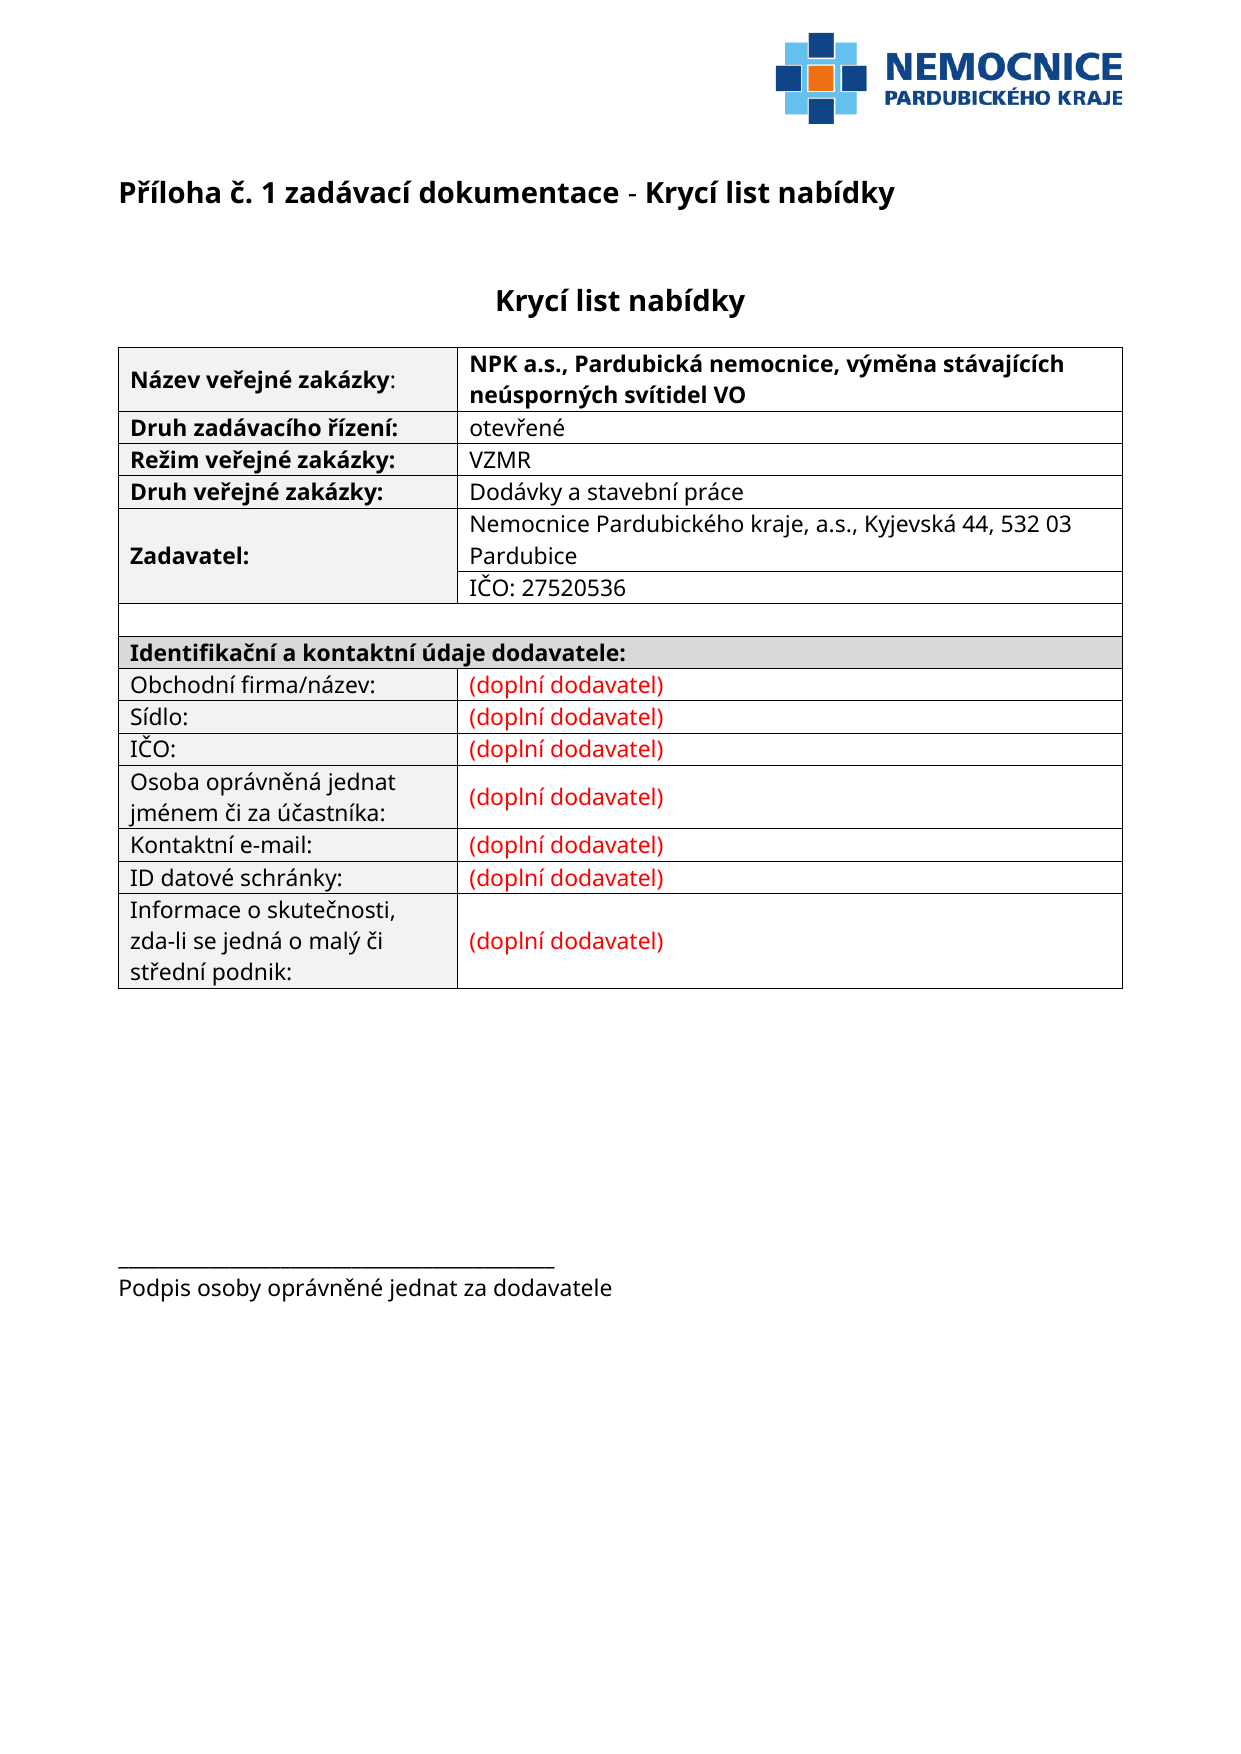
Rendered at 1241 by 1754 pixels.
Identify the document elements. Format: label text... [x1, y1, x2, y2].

table_cell Informace o skutečnosti, zda-li se jedná o malý či střední podnik: [119, 894, 457, 988]
table_cell (doplní dodavatel) [458, 766, 1122, 828]
table_cell Dodávky a stavební práce [458, 476, 1122, 507]
table_cell Nemocnice Pardubického kraje, a.s., Kyjevská 44, 532 03 Pardubice [458, 509, 1122, 571]
table_cell Obchodní firma/název: [119, 669, 457, 700]
table_cell Režim veřejné zakázky: [119, 444, 457, 475]
table_cell (doplní dodavatel) [458, 734, 1122, 765]
table_cell (doplní dodavatel) [458, 862, 1122, 893]
table_cell ID datové schránky: [119, 862, 457, 893]
table_cell Druh zadávacího řízení: [119, 412, 457, 443]
table_cell Osoba oprávněná jednat jménem či za účastníka: [119, 766, 457, 828]
table_cell Kontaktní e-mail: [119, 829, 457, 861]
table_cell IČO: 27520536 [458, 572, 1122, 603]
table_cell Identifikační a kontaktní údaje dodavatele: [119, 637, 1122, 668]
table_header Název veřejné zakázky: [119, 348, 457, 411]
table_cell VZMR [458, 444, 1122, 475]
table_cell Zadavatel: [119, 509, 457, 603]
text Krycí list nabídky [118, 281, 1122, 320]
table_cell otevřené [458, 412, 1122, 443]
table_cell (doplní dodavatel) [458, 894, 1122, 988]
table_cell (doplní dodavatel) [458, 701, 1122, 732]
table_cell IČO: [119, 734, 457, 765]
table_cell [119, 604, 1122, 636]
table_cell Druh veřejné zakázky: [119, 476, 457, 507]
text Podpis osoby oprávněné jednat za dodavatele [118, 1272, 1122, 1303]
picture [774, 31, 1123, 125]
table_header NPK a.s., Pardubická nemocnice, výměna stávajících neúsporných svítidel VO [458, 348, 1122, 411]
text Příloha č. 1 zadávací dokumentace - Krycí list nabídky [118, 173, 1122, 212]
text ___________________________________________ [118, 1241, 1122, 1272]
table_cell (doplní dodavatel) [458, 829, 1122, 861]
table_cell Sídlo: [119, 701, 457, 732]
table_cell (doplní dodavatel) [458, 669, 1122, 700]
